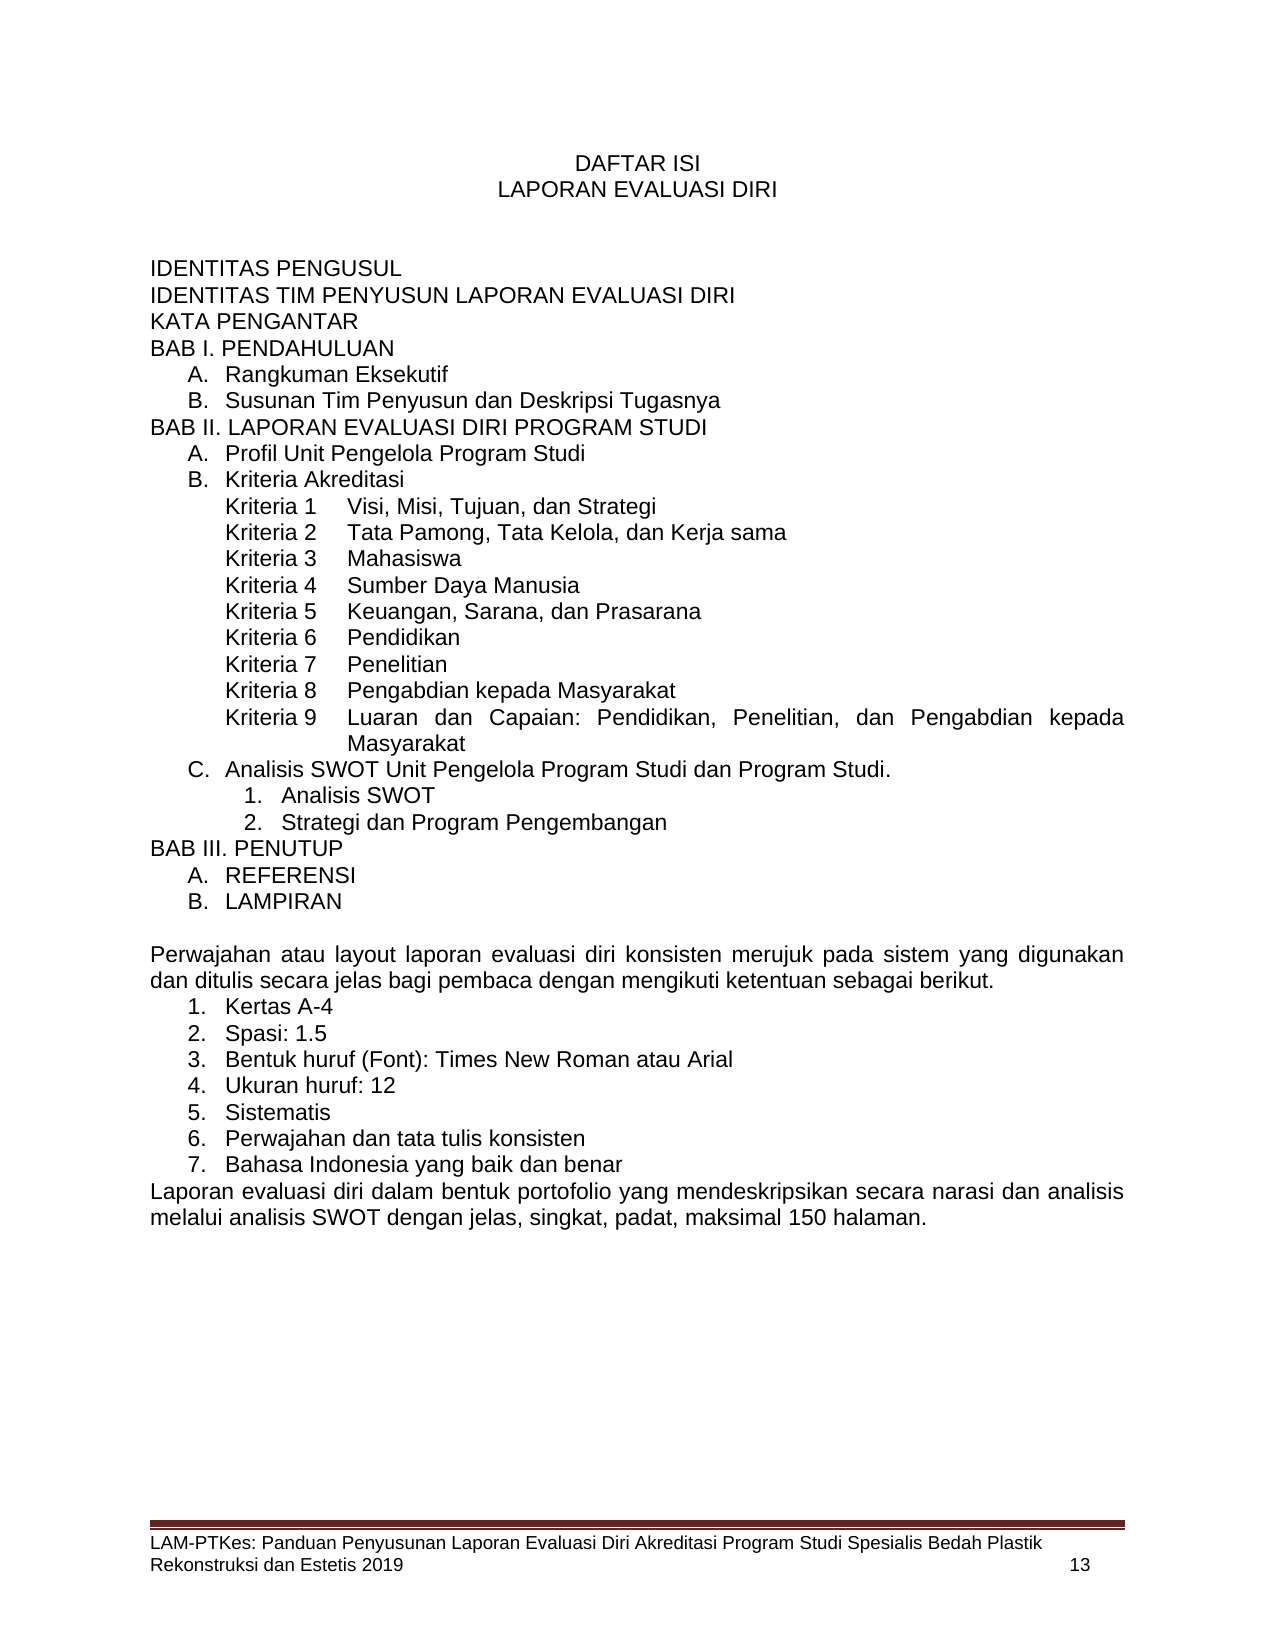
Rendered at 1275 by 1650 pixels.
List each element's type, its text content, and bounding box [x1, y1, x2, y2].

list LAMPIRAN [187, 888, 1125, 914]
text IDENTITAS PENGUSUL [150, 255, 1125, 282]
list Bahasa Indonesia yang baik dan benar [187, 1151, 1125, 1178]
list REFERENSI [187, 862, 1125, 888]
list Sistematis [187, 1099, 1125, 1125]
text Kriteria 9 Luaran dan Capaian: Pendidikan, Penelitian, dan Pengabdian kepada Masyarakat [225, 703, 1125, 756]
text Kriteria 5 Keuangan, Sarana, dan Prasarana [225, 598, 1125, 624]
list Strategi dan Program Pengembangan [244, 809, 1125, 835]
text Kriteria 6 Pendidikan [225, 624, 1125, 651]
list Spasi: 1.5 [187, 1020, 1125, 1046]
text KATA PENGANTAR [150, 308, 1125, 334]
text Kriteria 2 Tata Pamong, Tata Kelola, dan Kerja sama [225, 519, 1125, 545]
list Profil Unit Pengelola Program Studi [187, 440, 1125, 466]
list Susunan Tim Penyusun dan Deskripsi Tugasnya [187, 387, 1125, 413]
text LAPORAN EVALUASI DIRI [150, 176, 1125, 203]
text BAB II. LAPORAN EVALUASI DIRI PROGRAM STUDI [150, 413, 1125, 440]
text BAB III. PENUTUP [150, 835, 1125, 862]
text Kriteria 7 Penelitian [225, 651, 1125, 677]
text DAFTAR ISI [150, 150, 1125, 176]
text Laporan evaluasi diri dalam bentuk portofolio yang mendeskripsikan secara narasi dan analisis melalui analisis SWOT dengan jelas, singkat, padat, maksimal 150 halaman. [150, 1178, 1125, 1231]
list Perwajahan dan tata tulis konsisten [187, 1125, 1125, 1151]
list Kriteria Akreditasi [187, 466, 1125, 493]
text IDENTITAS TIM PENYUSUN LAPORAN EVALUASI DIRI [150, 282, 1125, 308]
list Kertas A-4 [187, 993, 1125, 1020]
text Kriteria 8 Pengabdian kepada Masyarakat [225, 677, 1125, 703]
text Kriteria 1 Visi, Misi, Tujuan, dan Strategi [225, 493, 1125, 519]
text Kriteria 3 Mahasiswa [225, 545, 1125, 572]
list Analisis SWOT Unit Pengelola Program Studi dan Program Studi. [187, 756, 1125, 782]
list Rangkuman Eksekutif [187, 361, 1125, 387]
list Bentuk huruf (Font): Times New Roman atau Arial [187, 1046, 1125, 1072]
text Perwajahan atau layout laporan evaluasi diri konsisten merujuk pada sistem yang digunakan dan ditulis secara jelas bagi pembaca dengan mengikuti ketentuan sebagai berikut. [150, 941, 1125, 993]
list Ukuran huruf: 12 [187, 1072, 1125, 1099]
list Analisis SWOT [244, 782, 1125, 809]
text BAB I. PENDAHULUAN [150, 334, 1125, 361]
text Kriteria 4 Sumber Daya Manusia [225, 572, 1125, 598]
